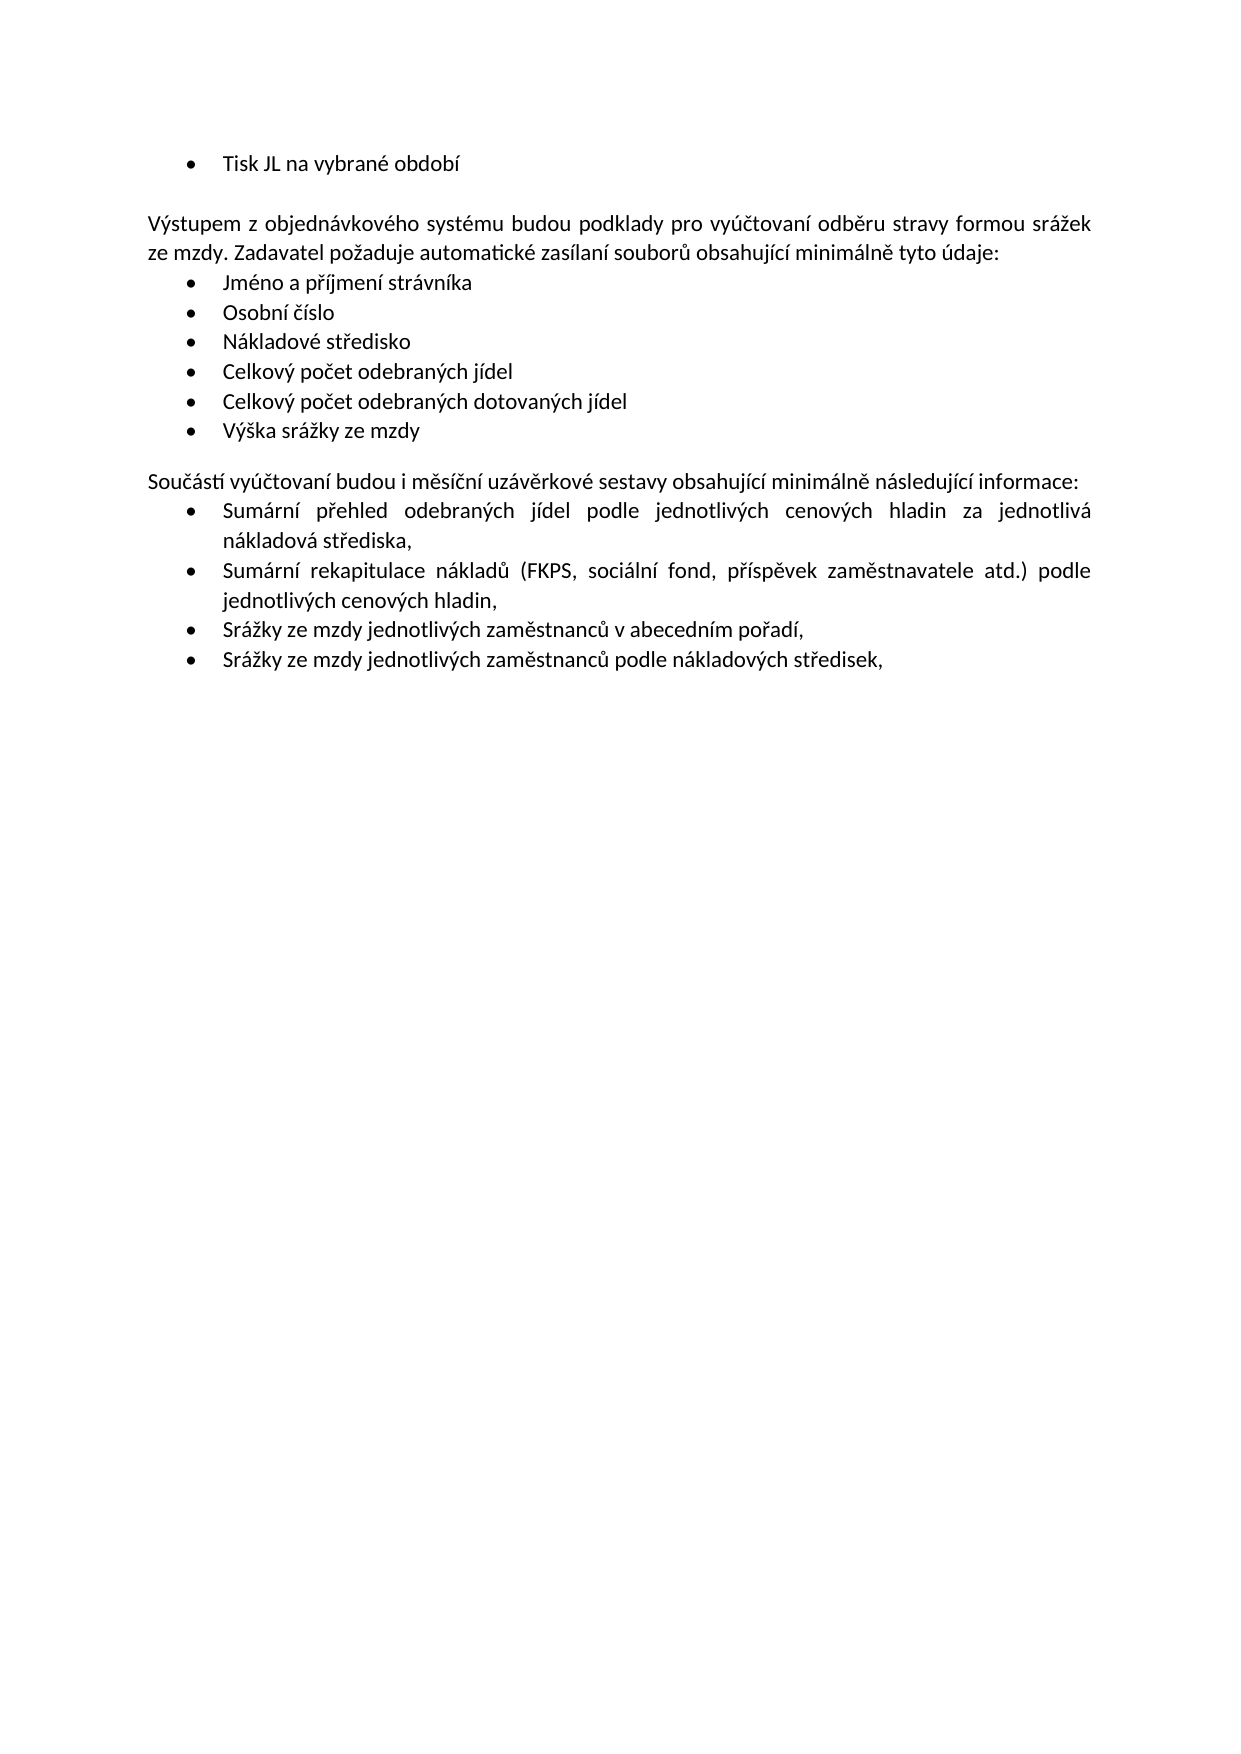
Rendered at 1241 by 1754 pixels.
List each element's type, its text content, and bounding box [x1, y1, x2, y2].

list Jméno a příjmení strávníka [185, 266, 1093, 296]
text Součástí vyúčtovaní budou i měsíční uzávěrkové sestavy obsahující minimálně následující informace: [148, 465, 1093, 495]
list Srážky ze mzdy jednotlivých zaměstnanců podle nákladových středisek, [185, 643, 1093, 673]
list Celkový počet odebraných dotovaných jídel [185, 385, 1093, 415]
text Výstupem z objednávkového systému budou podklady pro vyúčtovaní odběru stravy formou srážek ze mzdy. Zadavatel požaduje automatické zasílaní souborů obsahující minimálně tyto údaje: [148, 207, 1093, 266]
list Tisk JL na vybrané období [185, 148, 1093, 177]
list Osobní číslo [185, 296, 1093, 326]
list Sumární přehled odebraných jídel podle jednotlivých cenových hladin za jednotlivá nákladová střediska, [185, 495, 1093, 554]
list Výška srážky ze mzdy [185, 415, 1093, 444]
list Celkový počet odebraných jídel [185, 355, 1093, 385]
list Nákladové středisko [185, 326, 1093, 355]
list Sumární rekapitulace nákladů (FKPS, sociální fond, příspěvek zaměstnavatele atd.) podle jednotlivých cenových hladin, [185, 554, 1093, 614]
list Srážky ze mzdy jednotlivých zaměstnanců v abecedním pořadí, [185, 614, 1093, 643]
